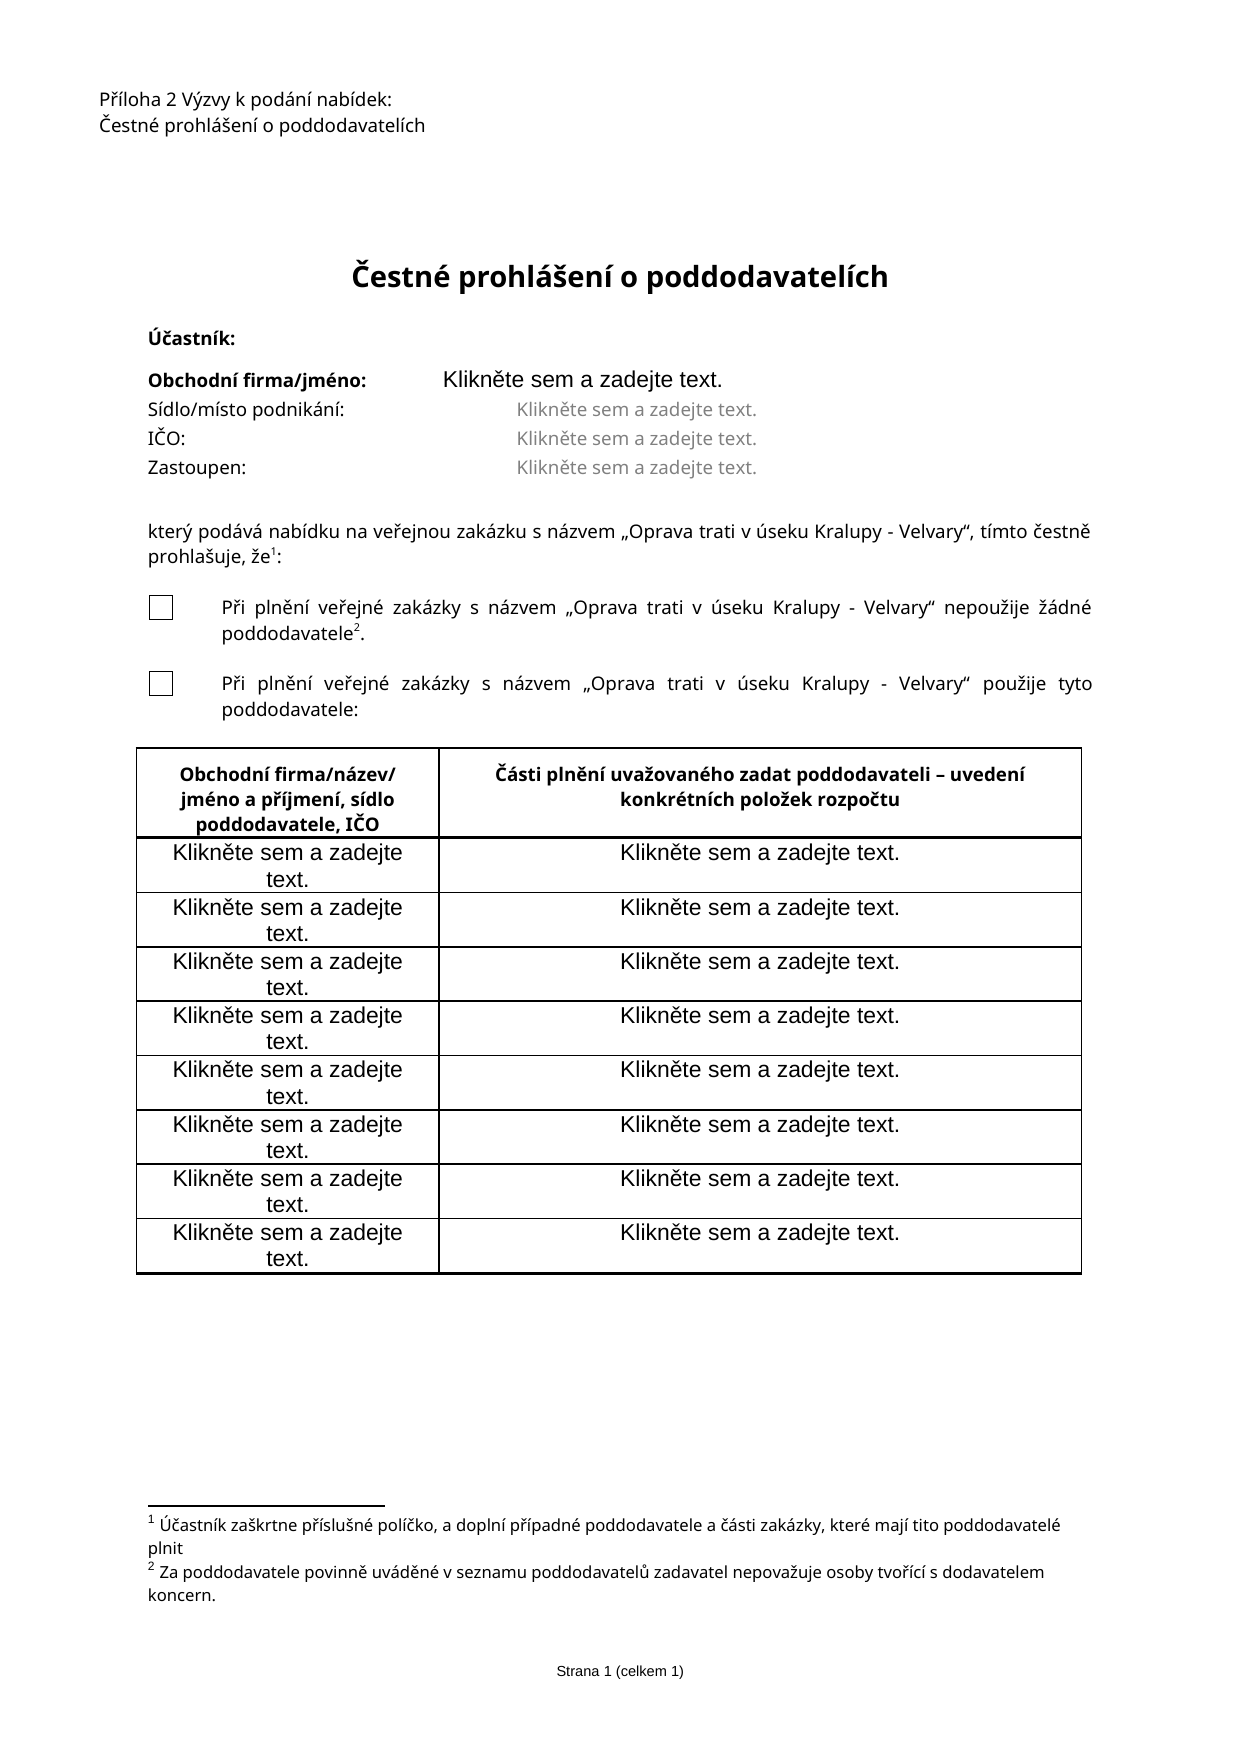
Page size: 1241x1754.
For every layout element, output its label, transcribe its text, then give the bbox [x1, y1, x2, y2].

text Při plnění veřejné zakázky s názvem „Oprava trati v úseku Kralupy - Velvary“ nepoužije žádné poddodavatele. [148, 594, 1093, 645]
text IČO: [148, 422, 1093, 451]
table_header Obchodní firma/název/ jméno a příjmení, sídlo poddodavatele, IČO [137, 749, 438, 836]
text Účastník: [148, 321, 1093, 352]
table_header Části plnění uvažovaného zadat poddodavateli – uvedení konkrétních položek rozpočtu [440, 749, 1081, 836]
text Sídlo/místo podnikání: [148, 393, 1093, 422]
title Čestné prohlášení o poddodavatelích [148, 256, 1093, 296]
text který podává nabídku na veřejnou zakázku s názvem „Oprava trati v úseku Kralupy - Velvary“, tímto čestně prohlašuje, že: [148, 518, 1093, 569]
text Zastoupen: [148, 451, 1093, 480]
text Při plnění veřejné zakázky s názvem „Oprava trati v úseku Kralupy - Velvary“ použije tyto poddodavatele: [148, 670, 1093, 721]
text Obchodní firma/jméno: [148, 364, 1093, 393]
